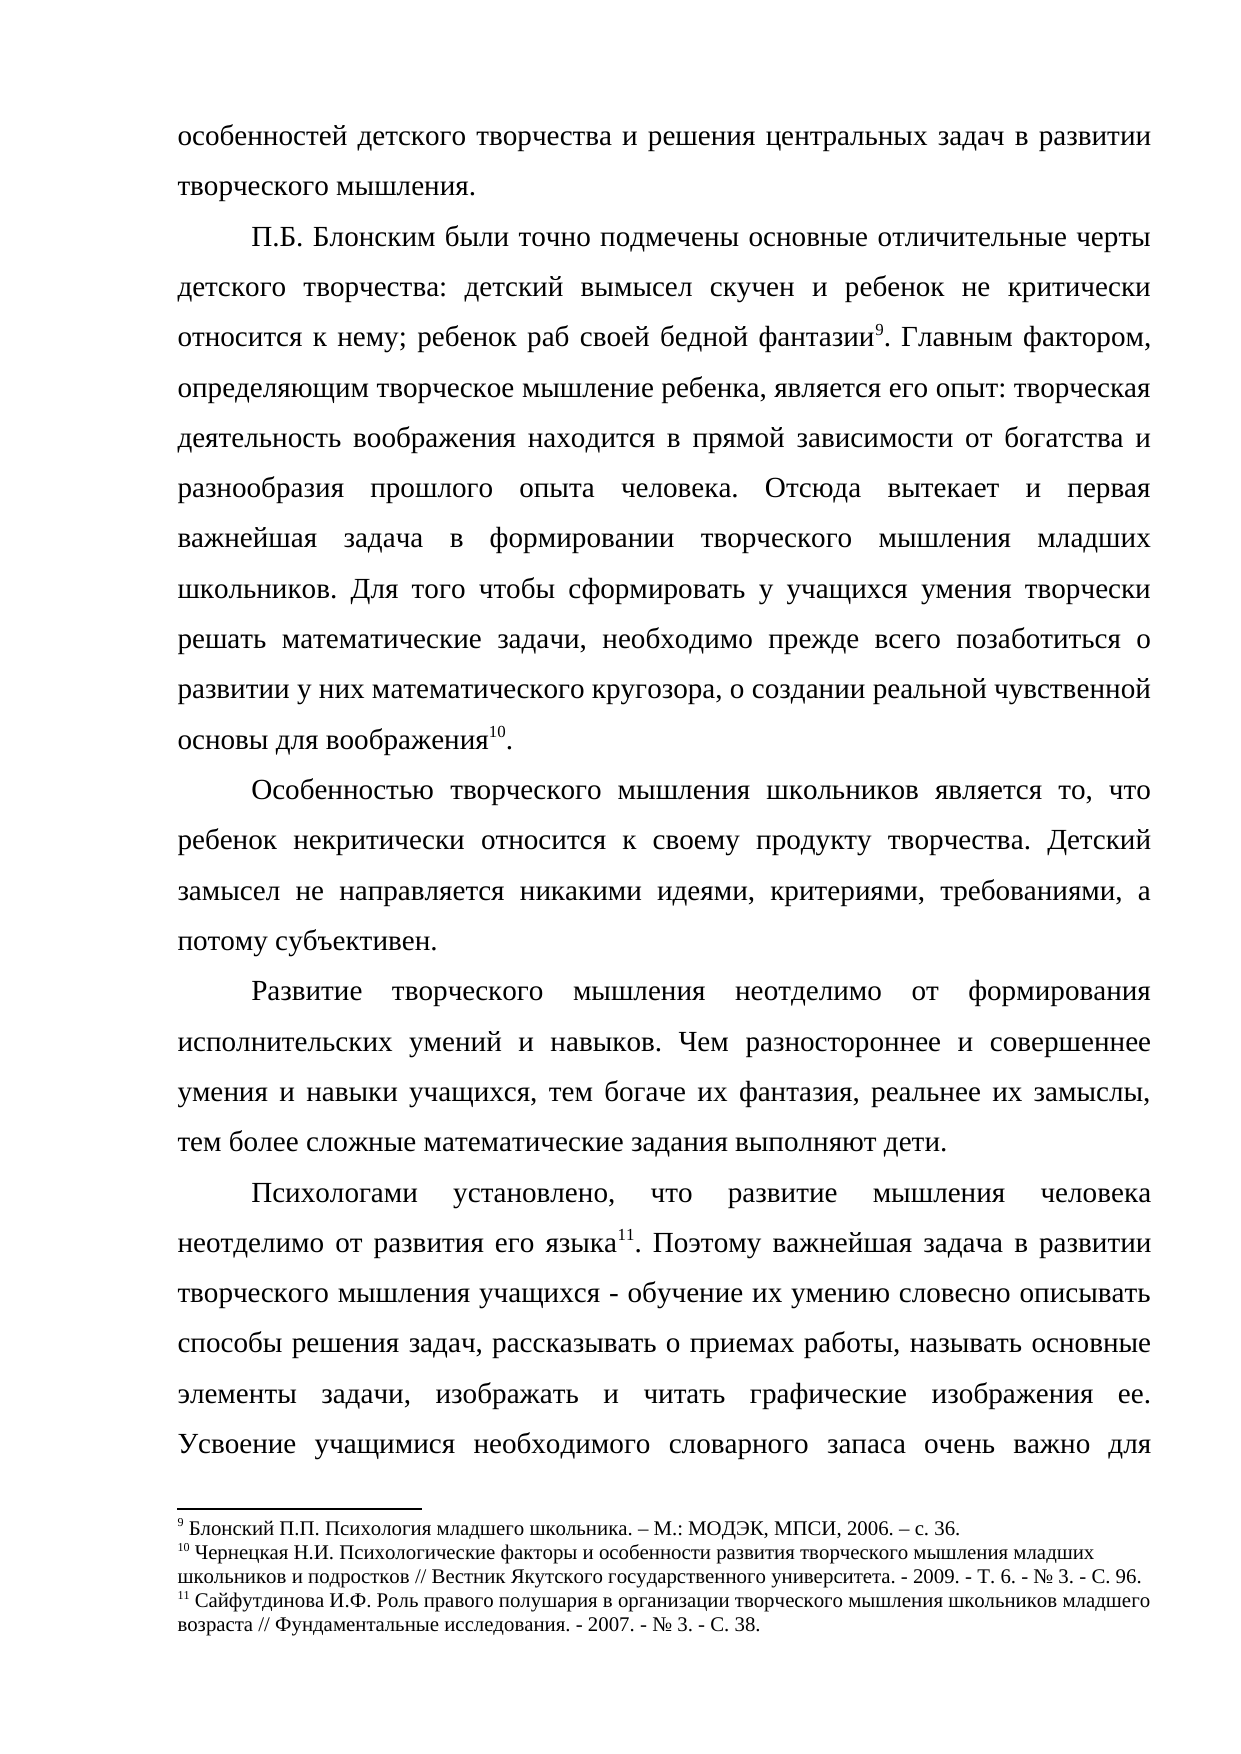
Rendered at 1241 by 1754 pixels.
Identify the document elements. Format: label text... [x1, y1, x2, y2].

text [177, 118, 1152, 202]
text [177, 1175, 1152, 1460]
text Развитие творческого мышления неотделимо от формирования исполнительских умений и навыков. Чем разностороннее и совершеннее умения и навыки учащихся, тем богаче их фантазия, реальнее их замыслы, тем более сложные математические задания выполняют дети. [177, 973, 1152, 1158]
text Особенностью творческого мышления школьников является то, что ребенок некритически относится к своему продукту творчества. Детский замысел не направляется никакими идеями, критериями, требованиями, а потому субъективен. [177, 772, 1152, 957]
text П.Б. Блонским были точно подмечены основные отличительные черты детского творчества: детский вымысел скучен и ребенок не критически относится к нему; ребенок раб своей бедной фантазии. Главным фактором, определяющим творческое мышление ребенка, является его опыт: творческая деятельность воображения находится в прямой зависимости от богатства и разнообразия прошлого опыта человека. Отсюда вытекает и первая важнейшая задача в формировании творческого мышления младших школьников. Для того чтобы сформировать у учащихся умения творчески решать математические задачи, необходимо прежде всего позаботиться о развитии у них математического кругозора, о создании реальной чувственной основы для воображения. [177, 219, 1152, 755]
